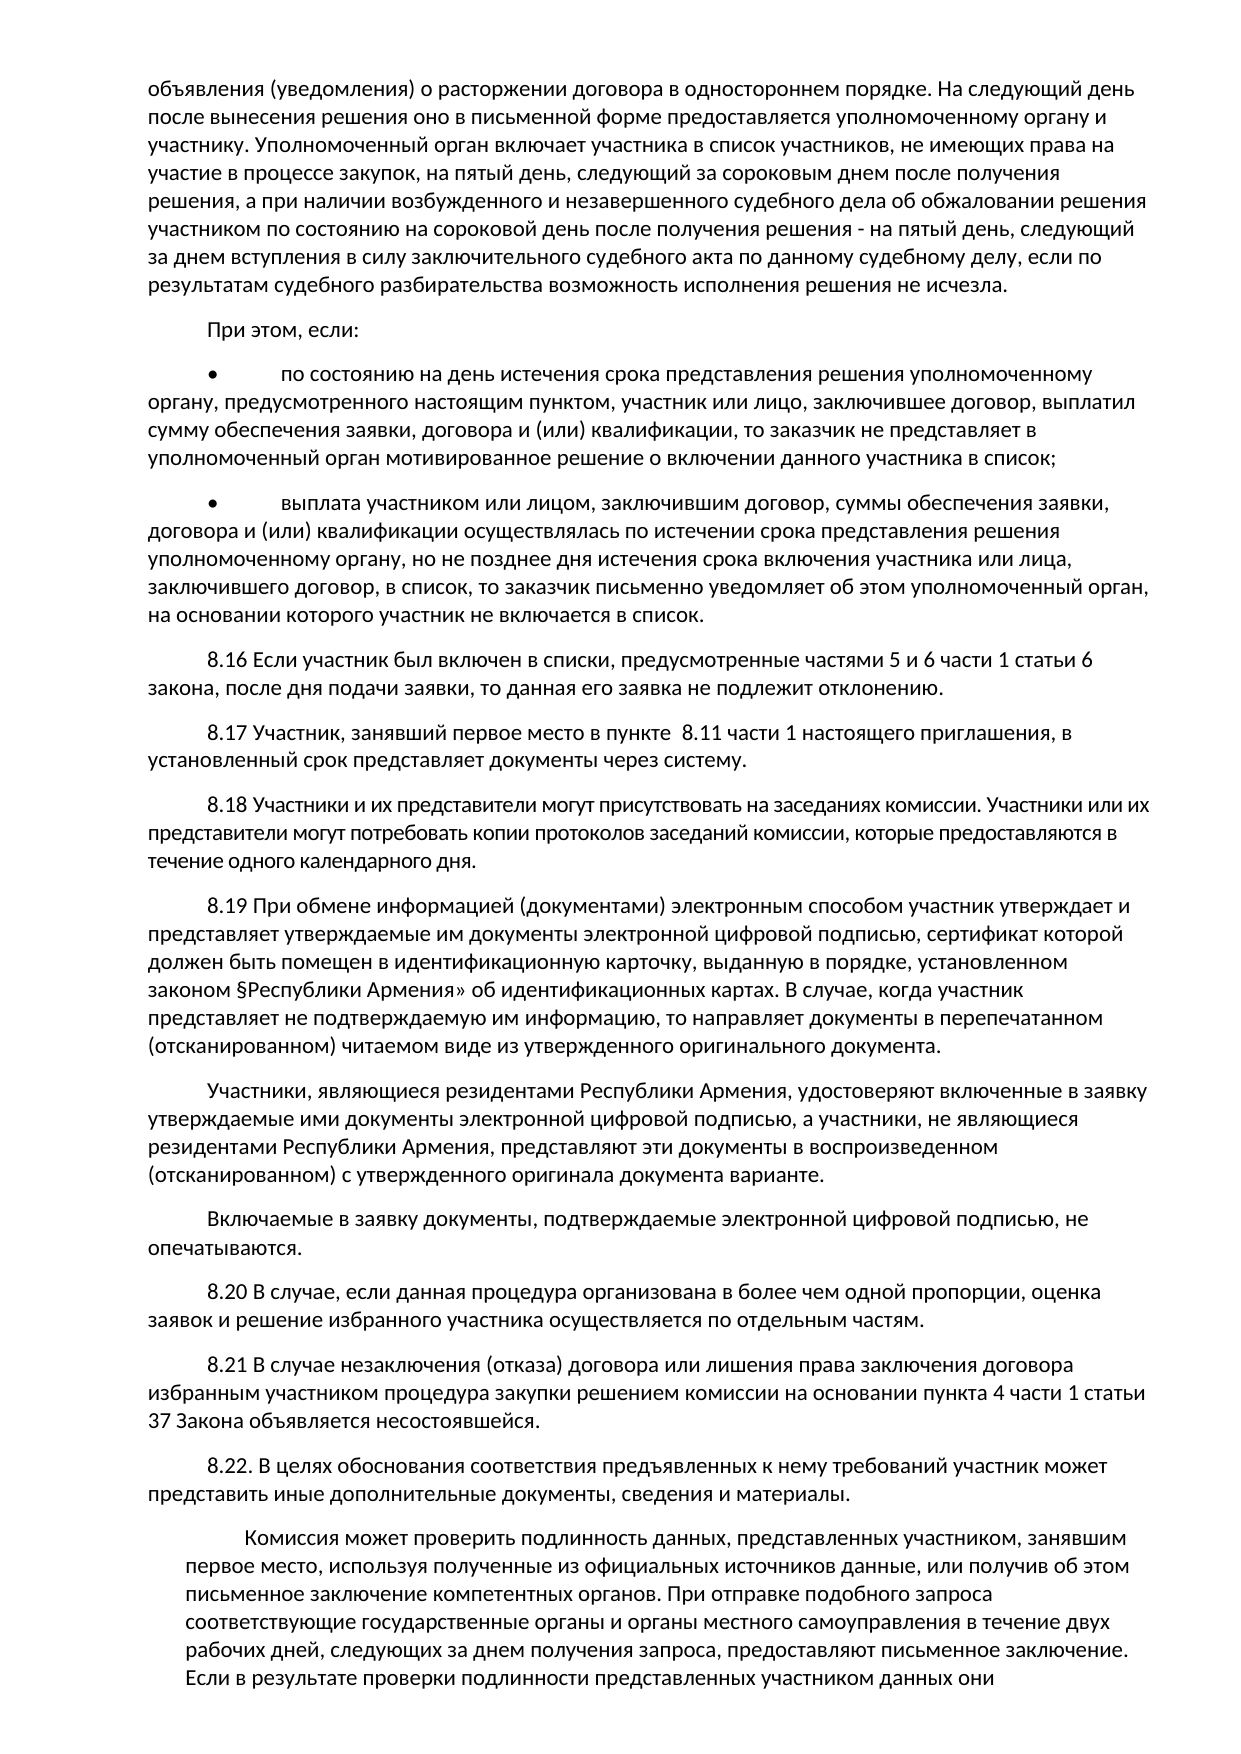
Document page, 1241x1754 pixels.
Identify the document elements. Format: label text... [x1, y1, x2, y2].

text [148, 74, 1152, 298]
text 8.17 Участник, занявший первое место в пункте 8.11 части 1 настоящего приглашения, в установленный срок представляет документы через систему. [148, 718, 1152, 774]
text 8.19 При обмене информацией (документами) электронным способом участник утверждает и представляет утверждаемые им документы электронной цифровой подписью, сертификат которой должен быть помещен в идентификационную карточку, выданную в порядке, установленном законом §Республики Армения» об идентификационных картах. В случае, когда участник представляет не подтверждаемую им информацию, то направляет документы в перепечатанном (отсканированном) читаемом виде из утвержденного оригинального документа. [148, 891, 1152, 1059]
text 8.16 Если участник был включен в списки, предусмотренные частями 5 и 6 части 1 статьи 6 закона, после дня подачи заявки, то данная его заявка не подлежит отклонению. [148, 645, 1152, 701]
text Включаемые в заявку документы, подтверждаемые электронной цифровой подписью, не опечатываются. [148, 1204, 1152, 1261]
text 8.20 В случае, если данная процедура организована в более чем одной пропорции, оценка заявок и решение избранного участника осуществляется по отдельным частям. [148, 1277, 1152, 1333]
text • по состоянию на день истечения срока представления решения уполномоченному органу, предусмотренного настоящим пунктом, участник или лицо, заключившее договор, выплатил сумму обеспечения заявки, договора и (или) квалификации, то заказчик не представляет в уполномоченный орган мотивированное решение о включении данного участника в список; [148, 359, 1152, 471]
text • выплата участником или лицом, заключившим договор, суммы обеспечения заявки, договора и (или) квалификации осуществлялась по истечении срока представления решения уполномоченному органу, но не позднее дня истечения срока включения участника или лица, заключившего договор, в список, то заказчик письменно уведомляет об этом уполномоченный орган, на основании которого участник не включается в список. [148, 488, 1152, 628]
text 8.18 Участники и их представители могут присутствовать на заседаниях комиссии. Участники или их представители могут потребовать копии протоколов заседаний комиссии, которые предоставляются в течение одного календарного дня. [148, 790, 1152, 874]
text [185, 1523, 1152, 1692]
text 8.22. В целях обоснования соответствия предъявленных к нему требований участник может представить иные дополнительные документы, сведения и материалы. [148, 1451, 1152, 1507]
text 8.21 В случае незаключения (отказа) договора или лишения права заключения договора избранным участником процедура закупки решением комиссии на основании пункта 4 части 1 статьи 37 Закона объявляется несостоявшейся. [148, 1350, 1152, 1434]
text При этом, если: [148, 315, 1152, 343]
text Участники, являющиеся резидентами Республики Армения, удостоверяют включенные в заявку утверждаемые ими документы электронной цифровой подписью, а участники, не являющиеся резидентами Республики Армения, представляют эти документы в воспроизведенном (отсканированном) с утвержденного оригинала документа варианте. [148, 1076, 1152, 1188]
